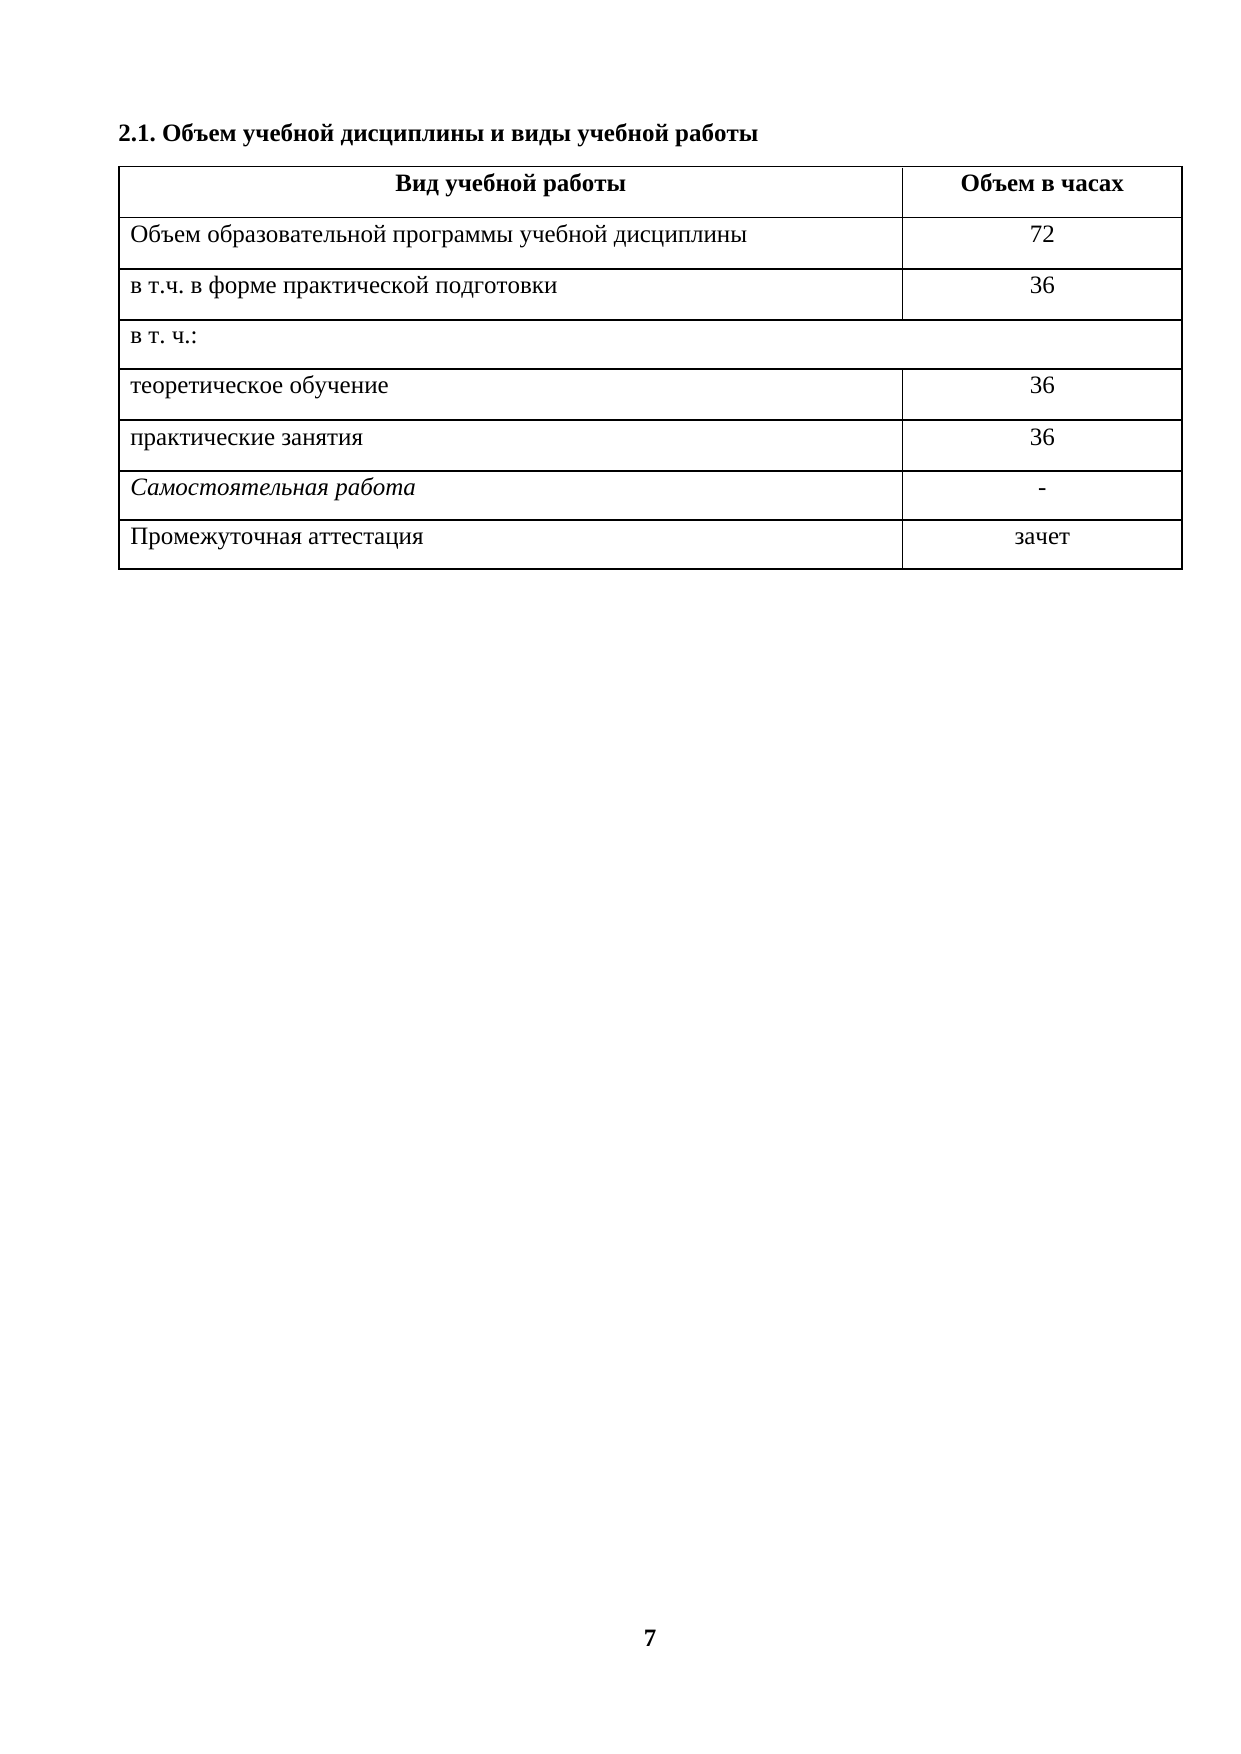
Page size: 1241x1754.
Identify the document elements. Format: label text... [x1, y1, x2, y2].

table_header Объем в часах [903, 167, 1181, 217]
table_cell 72 [903, 218, 1181, 268]
table_cell 36 [903, 270, 1181, 319]
table_cell 36 [903, 370, 1181, 419]
text 2.1. Объем учебной дисциплины и виды учебной работы [118, 118, 1181, 147]
table_cell теоретическое обучение [120, 370, 902, 419]
table_cell - [903, 472, 1181, 519]
table_cell Промежуточная аттестация [120, 521, 902, 568]
table_cell в т. ч.: [120, 321, 1181, 368]
table_cell в т.ч. в форме практической подготовки [120, 270, 902, 319]
table_cell 36 [903, 421, 1181, 470]
table_cell зачет [903, 521, 1181, 568]
table_cell Самостоятельная работа [120, 472, 902, 519]
table_cell практические занятия [120, 421, 902, 470]
table_cell Объем образовательной программы учебной дисциплины [120, 218, 902, 268]
table_header Вид учебной работы [120, 167, 902, 217]
